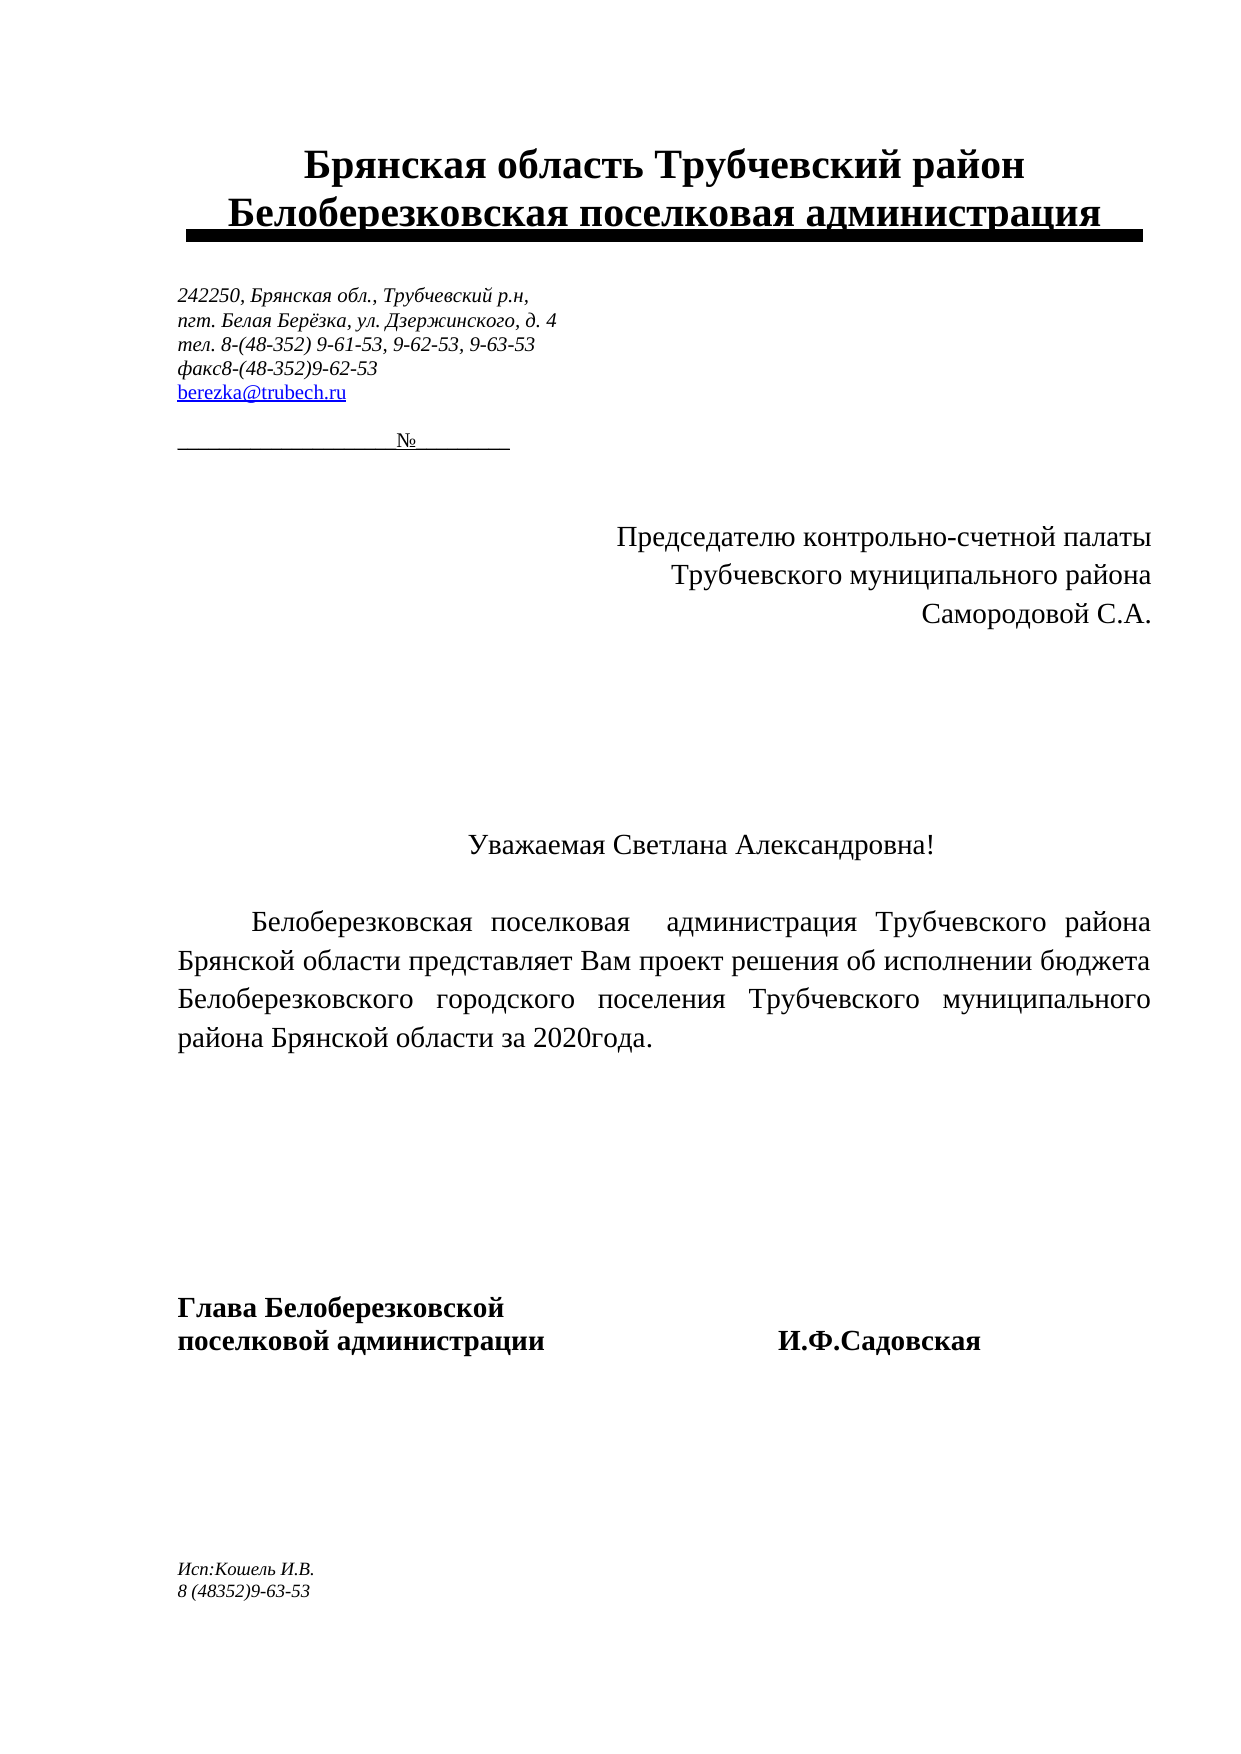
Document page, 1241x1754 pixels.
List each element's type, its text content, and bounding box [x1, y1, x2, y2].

text Уважаемая Светлана Александровна! [177, 827, 1152, 861]
text 242250, Брянская обл., Трубчевский р.н, [177, 283, 1152, 307]
text тел. 8-(48-352) 9-61-53, 9-62-53, 9-63-53 [177, 332, 1152, 356]
text Брянская область Трубчевский район [177, 140, 1152, 188]
text Трубчевского муниципального района [177, 557, 1152, 591]
text Председателю контрольно-счетной палаты [177, 519, 1152, 552]
text Белоберезковская поселковая администрация [177, 188, 1152, 236]
text поселковой администрации И.Ф.Садовская [177, 1323, 1152, 1357]
text пгт. Белая Берёзка, ул. Дзержинского, д. 4 [177, 307, 1152, 332]
text Исп:Кошель И.В. [177, 1558, 1152, 1580]
text Белоберезковская поселковая администрация Трубчевского района Брянской области представляет Вам проект решения об исполнении бюджета Белоберезковского городского поселения Трубчевского муниципального района Брянской области за 2020года. [177, 904, 1152, 1053]
text _____________________№_________ [177, 428, 1152, 452]
text 8 (48352)9-63-53 [177, 1580, 1152, 1601]
text Глава Белоберезковской [177, 1290, 1152, 1323]
text Самородовой С.А. [177, 596, 1152, 629]
text berezka@trubech.ru [177, 380, 1152, 404]
text факс8-(48-352)9-62-53 [177, 356, 1152, 380]
